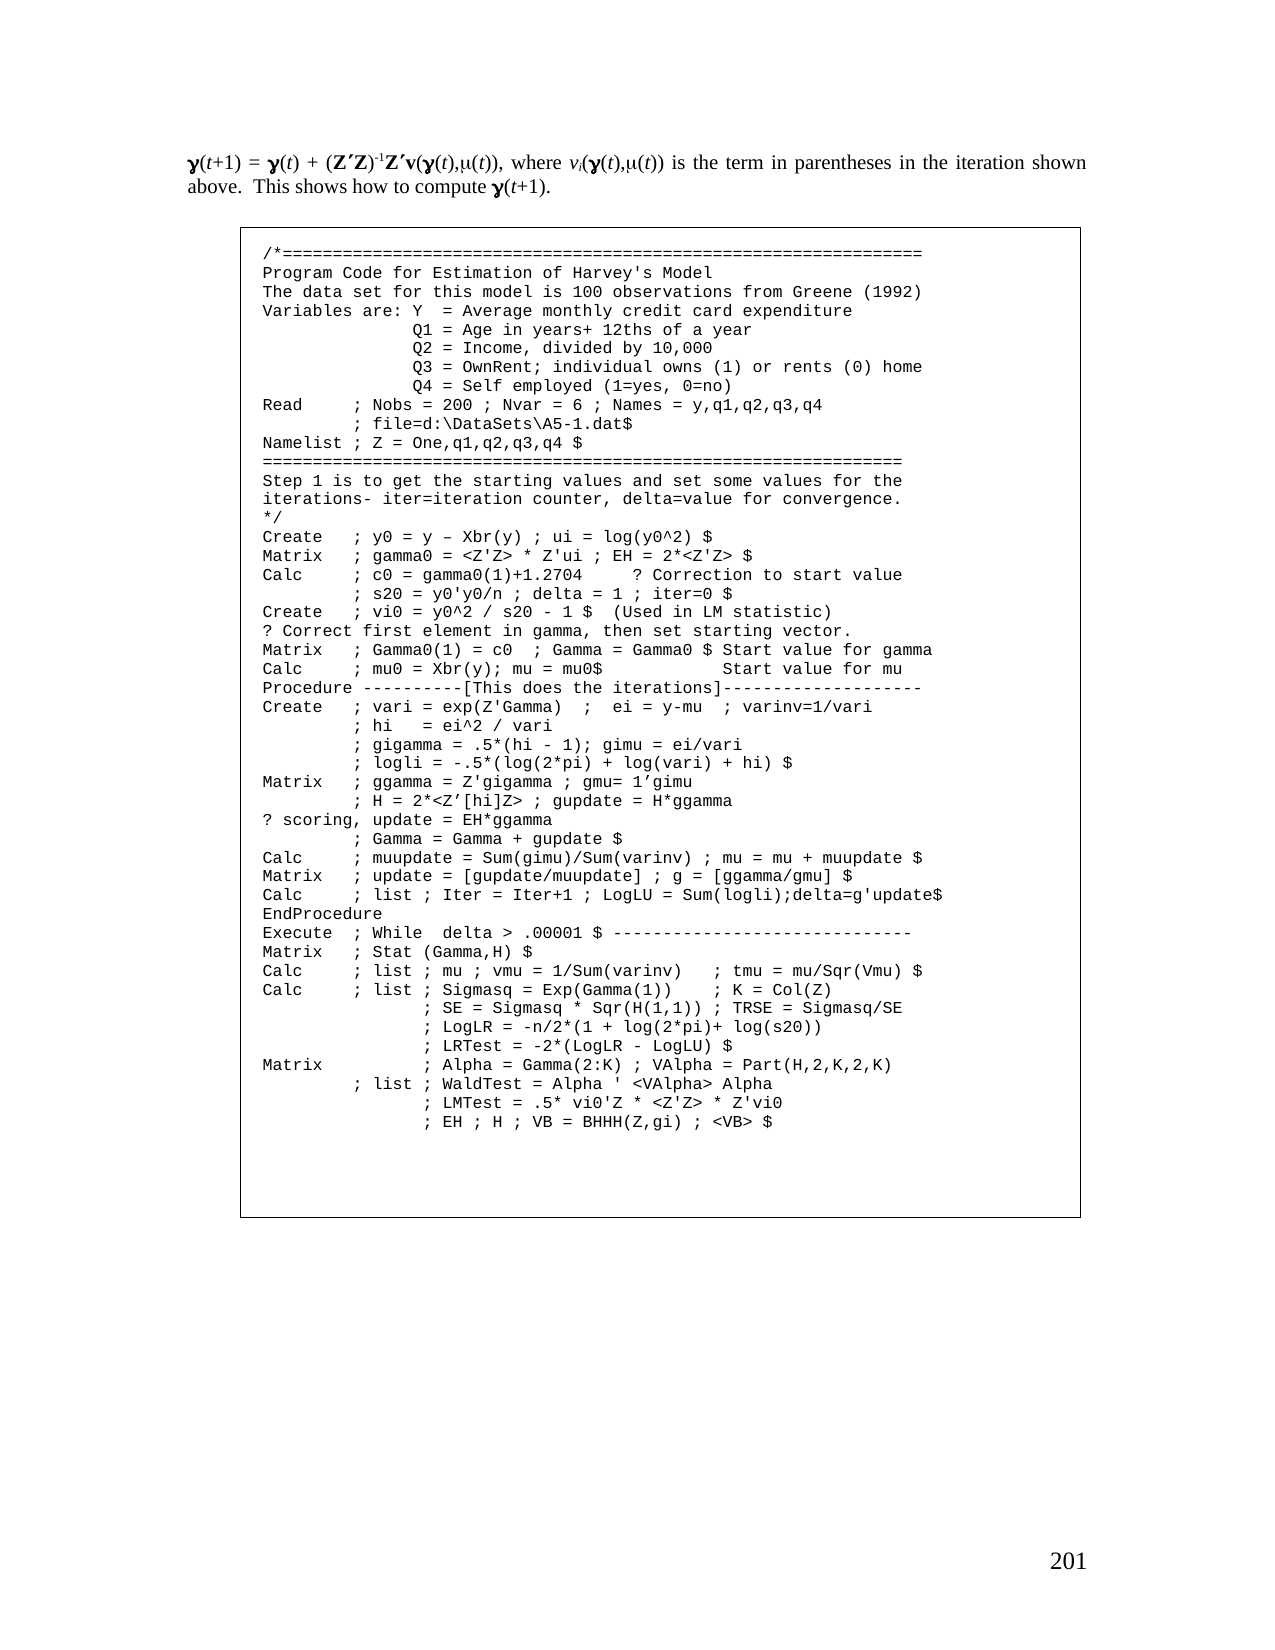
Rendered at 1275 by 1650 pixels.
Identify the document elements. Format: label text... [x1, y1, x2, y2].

text Matrix ; Alpha = Gamma(2:K) ; VAlpha = Part(H,2,K,2,K) [262, 1057, 1080, 1075]
text Procedure ----------[This does the iterations]-------------------- [262, 679, 1080, 698]
text ; s20 = y0'y0/n ; delta = 1 ; iter=0 $ [262, 585, 1080, 604]
text Matrix ; update = [gupdate/muupdate] ; g = [ggamma/gmu] $ [262, 868, 1080, 887]
text /*================================================================ [262, 246, 1080, 265]
text Matrix ; Stat (Gamma,H) $ [262, 943, 1080, 962]
text ; logli = -.5*(log(2*pi) + log(vari) + hi) $ [262, 755, 1080, 774]
text Execute ; While delta > .00001 $ ------------------------------ [262, 924, 1080, 943]
text ================================================================ [262, 453, 1080, 472]
text ? scoring, update = EH*ggamma [262, 811, 1080, 830]
text ; Gamma = Gamma + gupdate $ [262, 830, 1080, 849]
text Step 1 is to get the starting values and set some values for the [262, 472, 1080, 491]
text Calc ; muupdate = Sum(gimu)/Sum(varinv) ; mu = mu + muupdate $ [262, 849, 1080, 868]
text (t+1) = (t) + (ZZ)-1Zv((t),(t)), where vi((t),(t)) is the term in parentheses in the iteration shown above. This shows how to compute (t+1). [187, 150, 1087, 198]
text Q1 = Age in years+ 12ths of a year [262, 321, 1080, 340]
text */ [262, 510, 1080, 529]
text ; SE = Sigmasq * Sqr(H(1,1)) ; TRSE = Sigmasq/SE [262, 1000, 1080, 1019]
text Calc ; c0 = gamma0(1)+1.2704 ? Correction to start value [262, 566, 1080, 585]
text Namelist ; Z = One,q1,q2,q3,q4 $ [262, 434, 1080, 453]
text Calc ; list ; Sigmasq = Exp(Gamma(1)) ; K = Col(Z) [262, 981, 1080, 1000]
text Q2 = Income, divided by 10,000 [262, 340, 1080, 359]
text Create ; vari = exp(Z'Gamma) ; ei = y-mu ; varinv=1/vari [262, 698, 1080, 717]
text ; hi = ei^2 / vari [262, 717, 1080, 736]
text Program Code for Estimation of 's Model [262, 265, 1080, 283]
text Create ; y0 = y – Xbr(y) ; ui = log(y0^2) $ [262, 529, 1080, 547]
text Read ; Nobs = 200 ; Nvar = 6 ; Names = y,q1,q2,q3,q4 [262, 397, 1080, 416]
text Matrix ; Gamma0(1) = c0 ; Gamma = Gamma0 $ Start value for gamma [262, 642, 1080, 661]
text ; gigamma = .5*(hi - 1); gimu = ei/vari [262, 736, 1080, 755]
text ; LogLR = -n/2*(1 + log(2*pi)+ log(s20)) [262, 1019, 1080, 1038]
text EndProcedure [262, 906, 1080, 924]
text Q4 = Self employed (1=yes, 0=no) [262, 378, 1080, 397]
text Matrix ; gamma0 = <Z'Z> * Z'ui ; EH = 2*<Z'Z> $ [262, 547, 1080, 566]
text Variables are: Y = Average monthly credit card expenditure [262, 302, 1080, 321]
text iterations- iter=iteration counter, delta=value for convergence. [262, 491, 1080, 510]
text Matrix ; ggamma = Z'gigamma ; gmu= 1’gimu [262, 774, 1080, 793]
text ; file=d:\DataSets\A5-1.dat$ [262, 416, 1080, 434]
text ; LRTest = -2*(LogLR - LogLU) $ [262, 1038, 1080, 1057]
text ; list ; WaldTest = Alpha ' <VAlpha> Alpha [262, 1075, 1080, 1094]
text Create ; vi0 = y0^2 / s20 - 1 $ (Used in LM statistic) [262, 604, 1080, 623]
text Calc ; list ; Iter = Iter+1 ; LogLU = Sum(logli);delta=g'update$ [262, 887, 1080, 906]
text The data set for this model is 100 observations from Greene (1992) [262, 283, 1080, 302]
text Calc ; list ; mu ; vmu = 1/Sum(varinv) ; tmu = mu/Sqr(Vmu) $ [262, 962, 1080, 981]
text ; H = 2*<Z’[hi]Z> ; gupdate = H*ggamma [262, 793, 1080, 811]
text Calc ; mu0 = Xbr(y); mu = mu0$ Start value for mu [262, 661, 1080, 679]
text ; LMTest = .5* vi0'Z * <Z'Z> * Z'vi0 [262, 1094, 1080, 1113]
text Q3 = OwnRent; individual owns (1) or rents (0) home [262, 359, 1080, 378]
text ? Correct first element in gamma, then set starting vector. [262, 623, 1080, 642]
text ; EH ; H ; VB = BHHH(Z,gi) ; <VB> $ [262, 1113, 1080, 1132]
